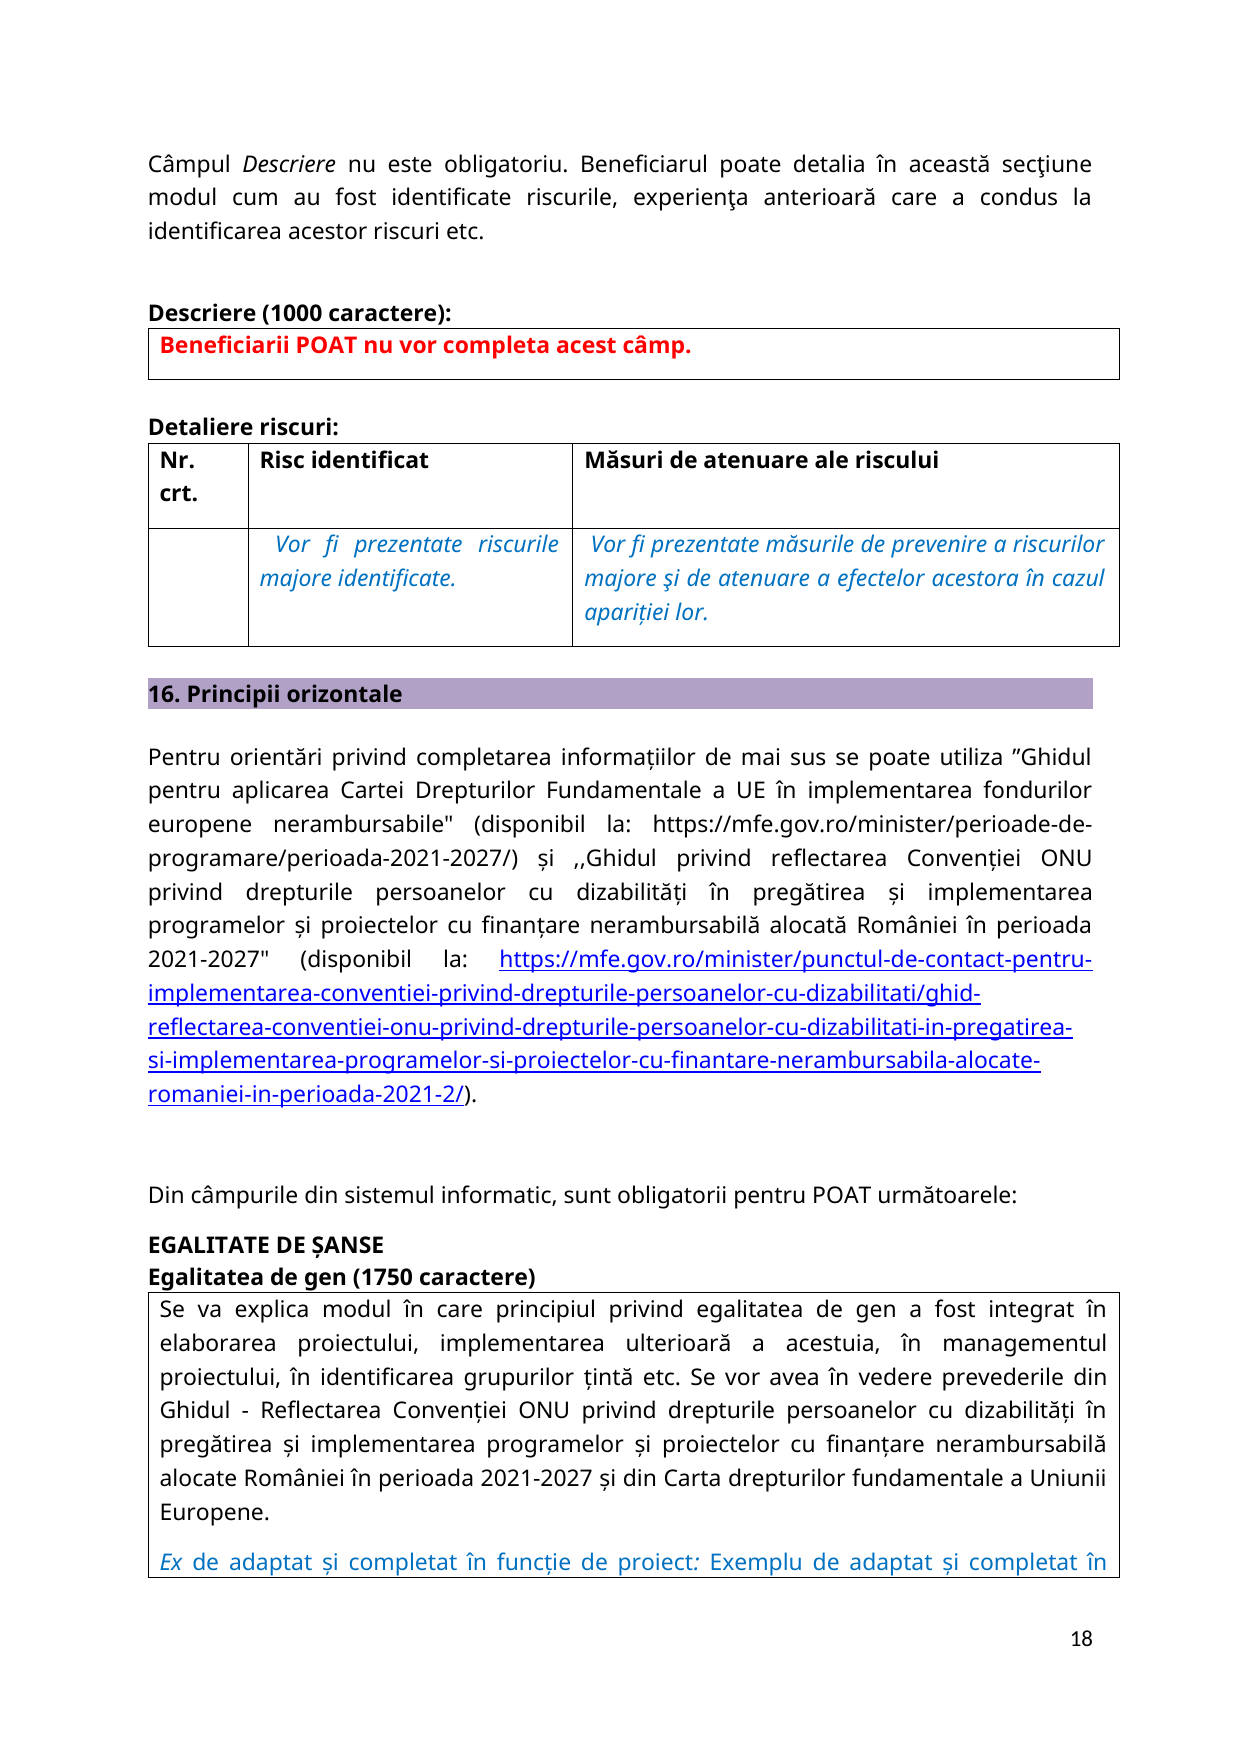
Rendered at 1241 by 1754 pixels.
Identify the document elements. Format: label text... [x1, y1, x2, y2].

table_header Risc identificat [249, 444, 572, 527]
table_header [149, 1293, 1119, 1577]
text Câmpul Descriere nu este obligatoriu. Beneficiarul poate detalia în această secţiune modul cum au fost identificate riscurile, experienţa anterioară care a condus la identificarea acestor riscuri etc. [148, 148, 1093, 246]
subtitle 16. Principii orizontale [148, 678, 1093, 709]
text Pentru orientări privind completarea informațiilor de mai sus se poate utiliza ”Ghidul pentru aplicarea Cartei Drepturilor Fundamentale a UE în implementarea fondurilor europene nerambursabile" (disponibil la: https://mfe.gov.ro/minister/perioade-de-programare/perioada-2021-2027/) şi ,,Ghidul privind reflectarea Convenţiei ONU privind drepturile persoanelor cu dizabilităţi în pregătirea şi implementarea programelor şi proiectelor cu finanţare nerambursabilă alocată României în perioada 2021-2027" (disponibil la: https://mfe.gov.ro/minister/punctul-de-contact-pentru-implementarea-conventiei-privind-drepturile-persoanelor-cu-dizabilitati/ghid-reflectarea-conventiei-onu-privind-drepturile-persoanelor-cu-dizabilitati-in-pregatirea-si-implementarea-programelor-si-proiectelor-cu-finantare-nerambursabila-alocate-romaniei-in-perioada-2021-2/). [148, 741, 1093, 1109]
text EGALITATE DE ȘANSE [148, 1229, 1093, 1261]
table_cell [149, 529, 248, 646]
table_cell Vor fi prezentate măsurile de prevenire a riscurilor majore şi de atenuare a efectelor acestora în cazul apariției lor. [573, 529, 1119, 646]
text Din câmpurile din sistemul informatic, sunt obligatorii pentru POAT următoarele: [148, 1179, 1093, 1210]
table_header Beneficiarii POAT nu vor completa acest câmp. [149, 329, 1119, 379]
text Egalitatea de gen (1750 caractere) [148, 1261, 1093, 1292]
table_header Măsuri de atenuare ale riscului [573, 444, 1119, 527]
text Descriere (1000 caractere): [148, 297, 1093, 328]
table_cell Vor fi prezentate riscurile majore identificate. [249, 529, 572, 646]
table_header Nr. crt. [149, 444, 248, 527]
text Detaliere riscuri: [148, 411, 1093, 443]
